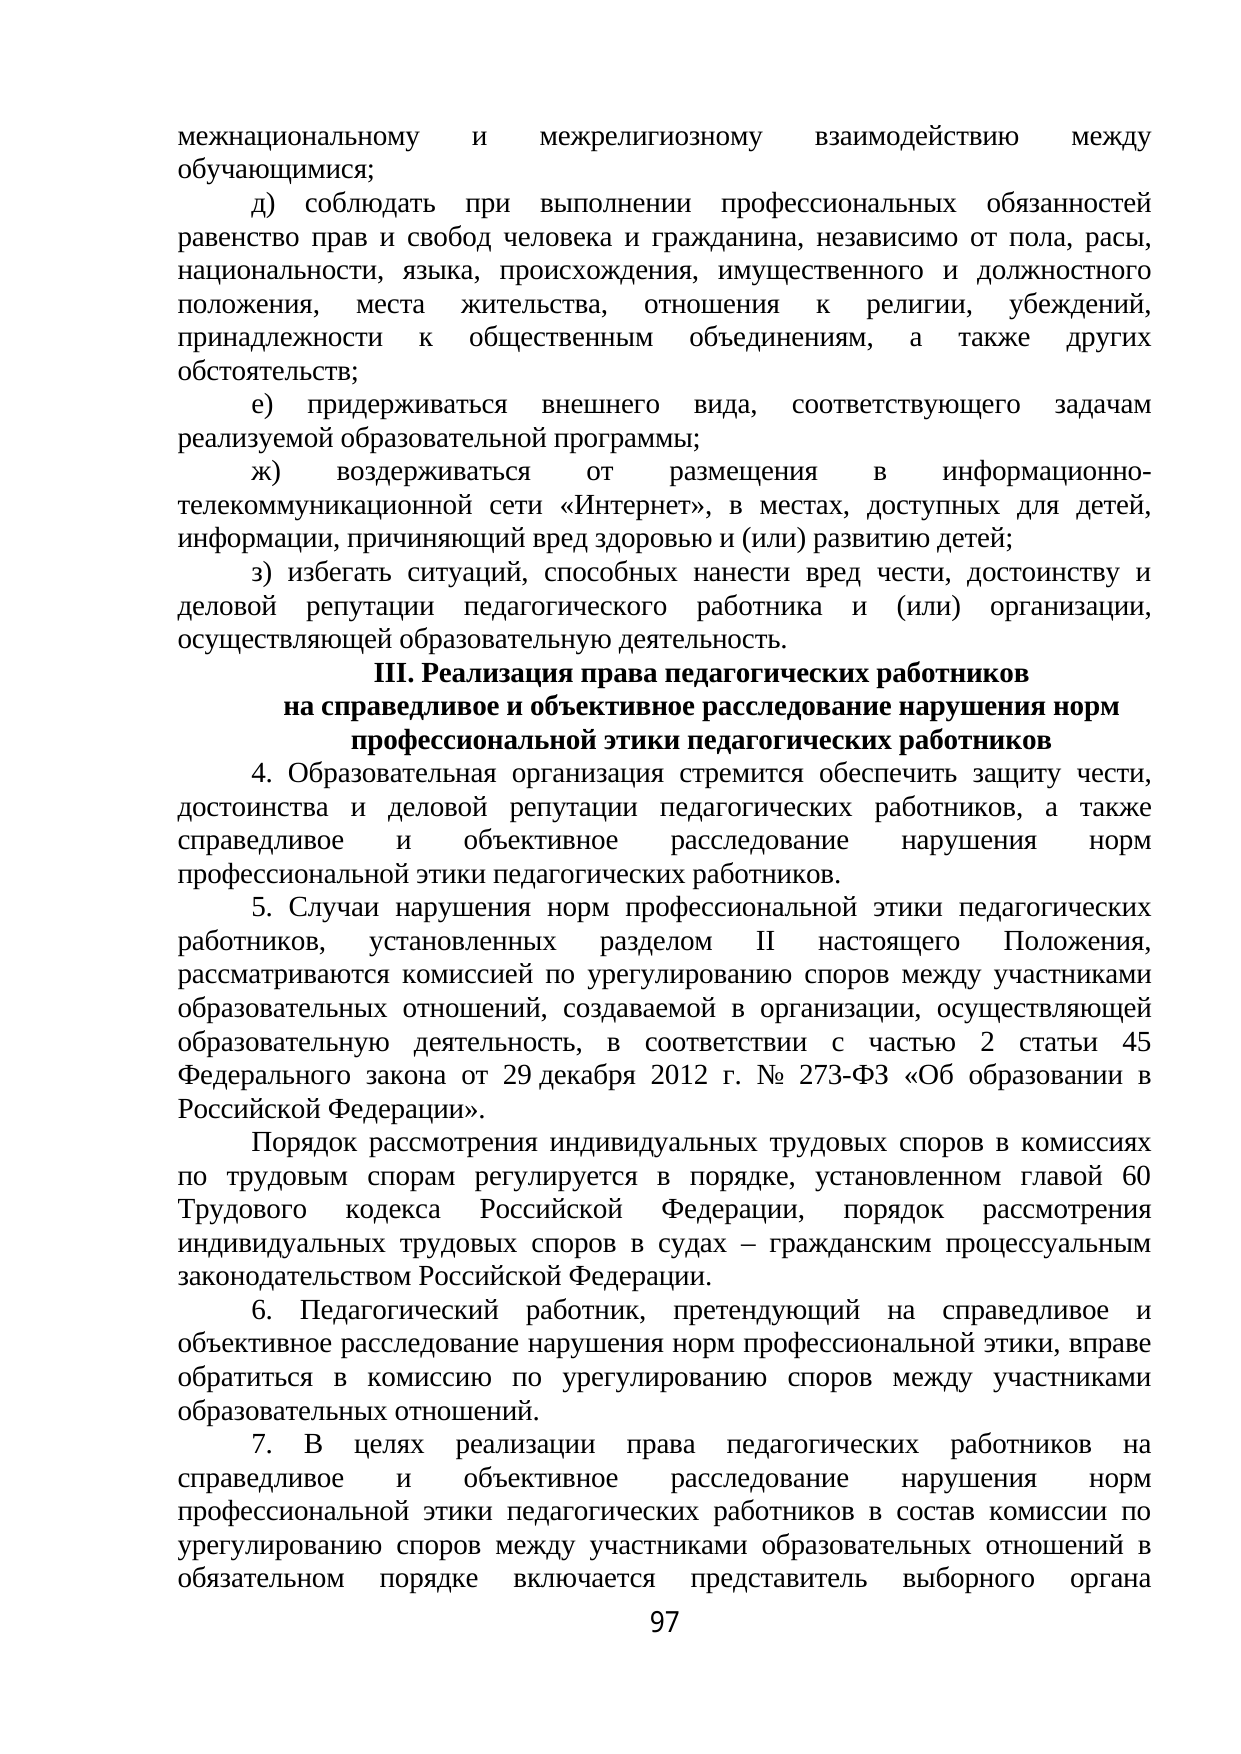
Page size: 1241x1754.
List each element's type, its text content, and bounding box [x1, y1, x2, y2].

text д) соблюдать при выполнении профессиональных обязанностей равенство прав и свобод человека и гражданина, независимо от пола, расы, национальности, языка, происхождения, имущественного и должностного положения, места жительства, отношения к религии, убеждений, принадлежности к общественным объединениям, а также других обстоятельств; [177, 185, 1152, 386]
text 4. Образовательная организация стремится обеспечить защиту чести, достоинства и деловой репутации педагогических работников, а также справедливое и объективное расследование нарушения норм профессиональной этики педагогических работников. [177, 755, 1152, 889]
text 6. Педагогический работник, претендующий на справедливое и объективное расследование нарушения норм профессиональной этики, вправе обратиться в комиссию по урегулированию споров между участниками образовательных отношений. [177, 1292, 1152, 1426]
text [177, 1426, 1152, 1594]
text ж) воздерживаться от размещения в информационно-телекоммуникационной сети «Интернет», в местах, доступных для детей, информации, причиняющий вред здоровью и (или) развитию детей; [177, 453, 1152, 554]
text е) придерживаться внешнего вида, соответствующего задачам реализуемой образовательной программы; [177, 386, 1152, 453]
text з) избегать ситуаций, способных нанести вред чести, достоинству и деловой репутации педагогического работника и (или) организации, осуществляющей образовательную деятельность. [177, 554, 1152, 655]
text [177, 118, 1152, 185]
text на справедливое и объективное расследование нарушения норм [177, 688, 1152, 722]
text Порядок рассмотрения индивидуальных трудовых споров в комиссиях по трудовым спорам регулируется в порядке, установленном главой 60 Трудового кодекса Российской Федерации, порядок рассмотрения индивидуальных трудовых споров в судах – гражданским процессуальным законодательством Российской Федерации. [177, 1124, 1152, 1292]
text 5. Случаи нарушения норм профессиональной этики педагогических работников, установленных разделом II настоящего Положения, рассматриваются комиссией по урегулированию споров между участниками образовательных отношений, создаваемой в организации, осуществляющей образовательную деятельность, в соответствии с частью 2 статьи 45 Федерального закона от 29 декабря 2012 г. № 273-ФЗ «Об образовании в Российской Федерации». [177, 889, 1152, 1124]
text III. Реализация права педагогических работников [177, 655, 1152, 688]
text профессиональной этики педагогических работников [177, 722, 1152, 755]
